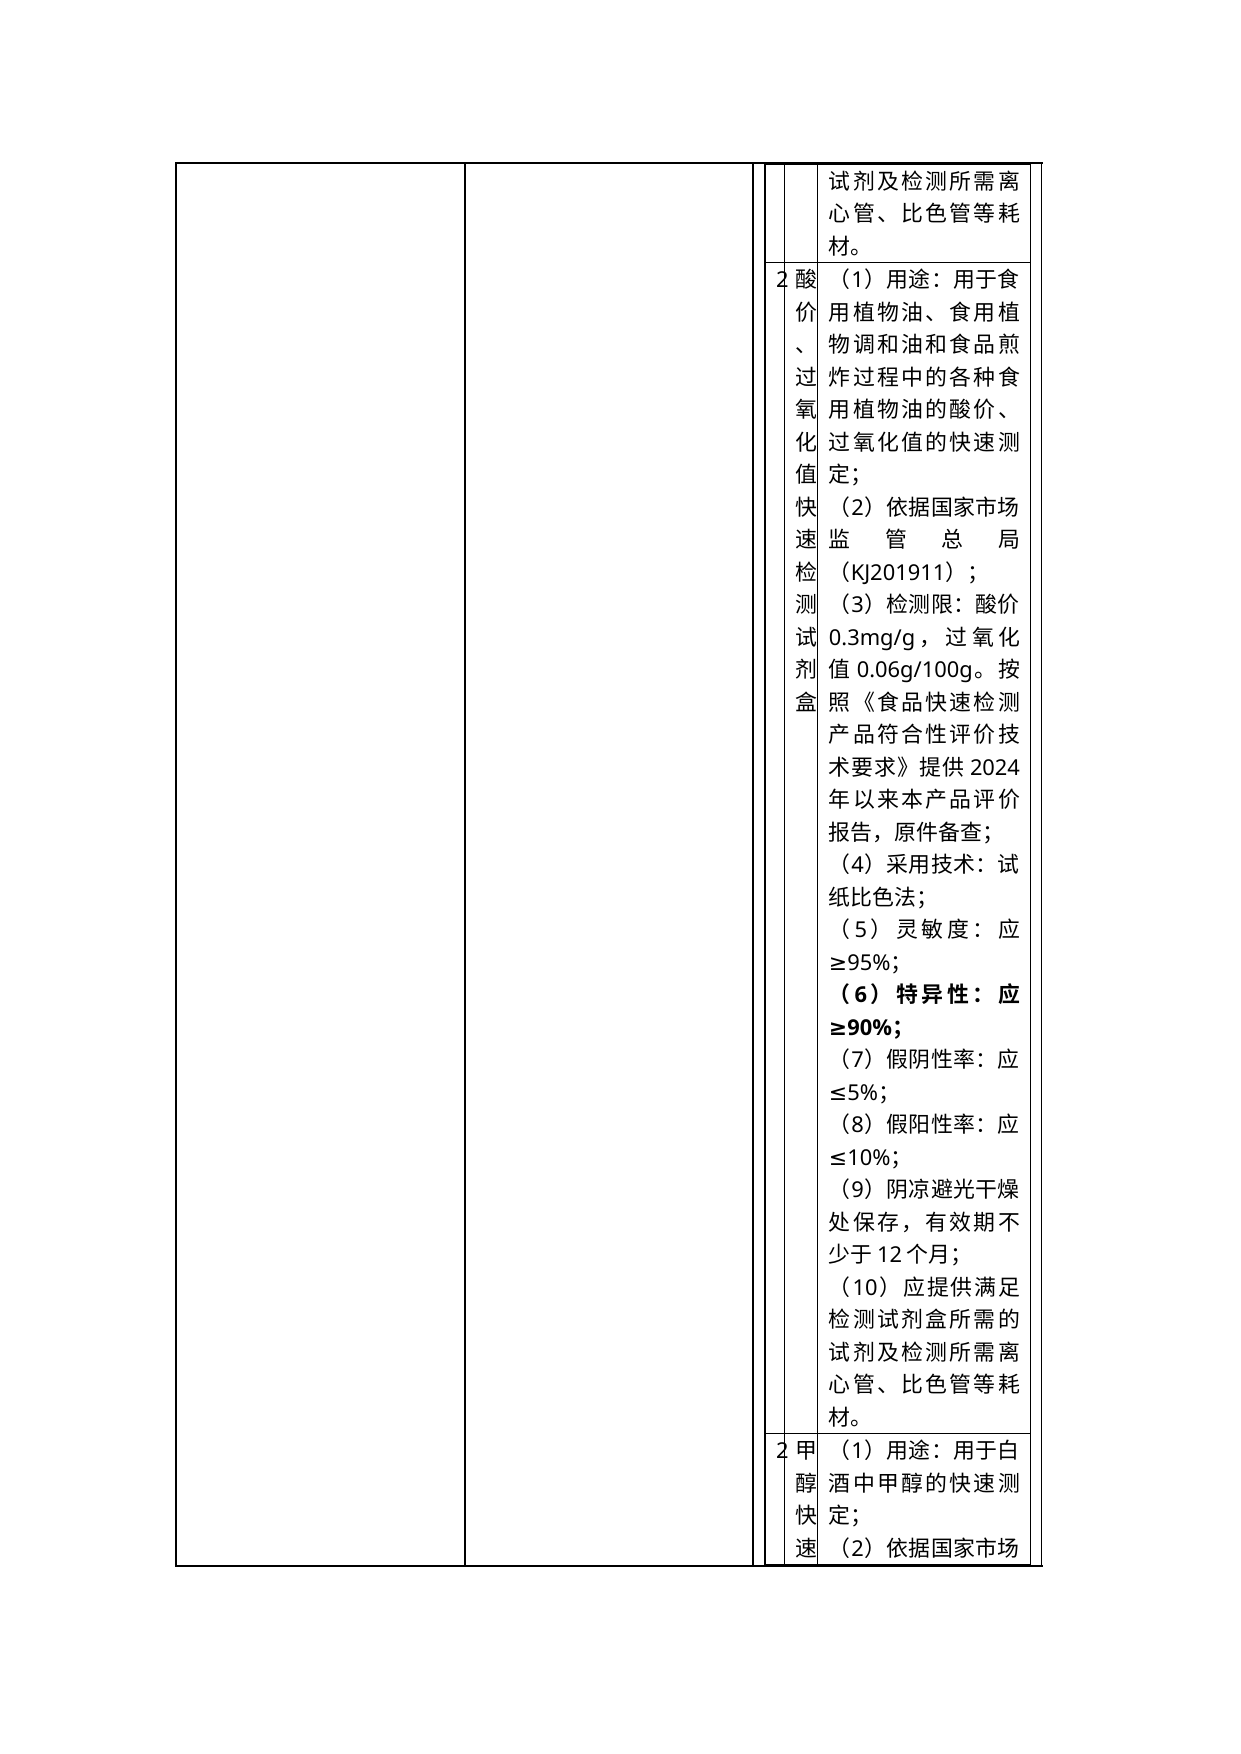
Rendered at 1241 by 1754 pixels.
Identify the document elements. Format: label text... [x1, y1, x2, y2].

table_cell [818, 165, 1030, 262]
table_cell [1031, 164, 1041, 1565]
table_cell [466, 164, 752, 1565]
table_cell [766, 165, 784, 262]
table_cell 一、采购清单 本次采购中，“*”项产品为重要试剂盒（非核心产品），其他产品为非重要试剂盒。 本项目核心产品详见采购清单备注。 二、技术参数 [785, 263, 817, 1433]
table_cell 一、采购清单 本次采购中，“*”项产品为重要试剂盒（非核心产品），其他产品为非重要试剂盒。 本项目核心产品详见采购清单备注。 二、技术参数 [766, 263, 784, 1433]
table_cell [766, 1434, 784, 1564]
table_cell 2 [177, 164, 464, 1565]
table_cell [785, 165, 817, 262]
table_cell 一、采购清单 本次采购中，“*”项产品为重要试剂盒（非核心产品），其他产品为非重要试剂盒。 本项目核心产品详见采购清单备注。 二、技术参数 [818, 263, 1030, 1433]
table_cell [754, 164, 764, 1565]
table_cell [818, 1434, 1030, 1564]
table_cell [785, 1434, 817, 1564]
